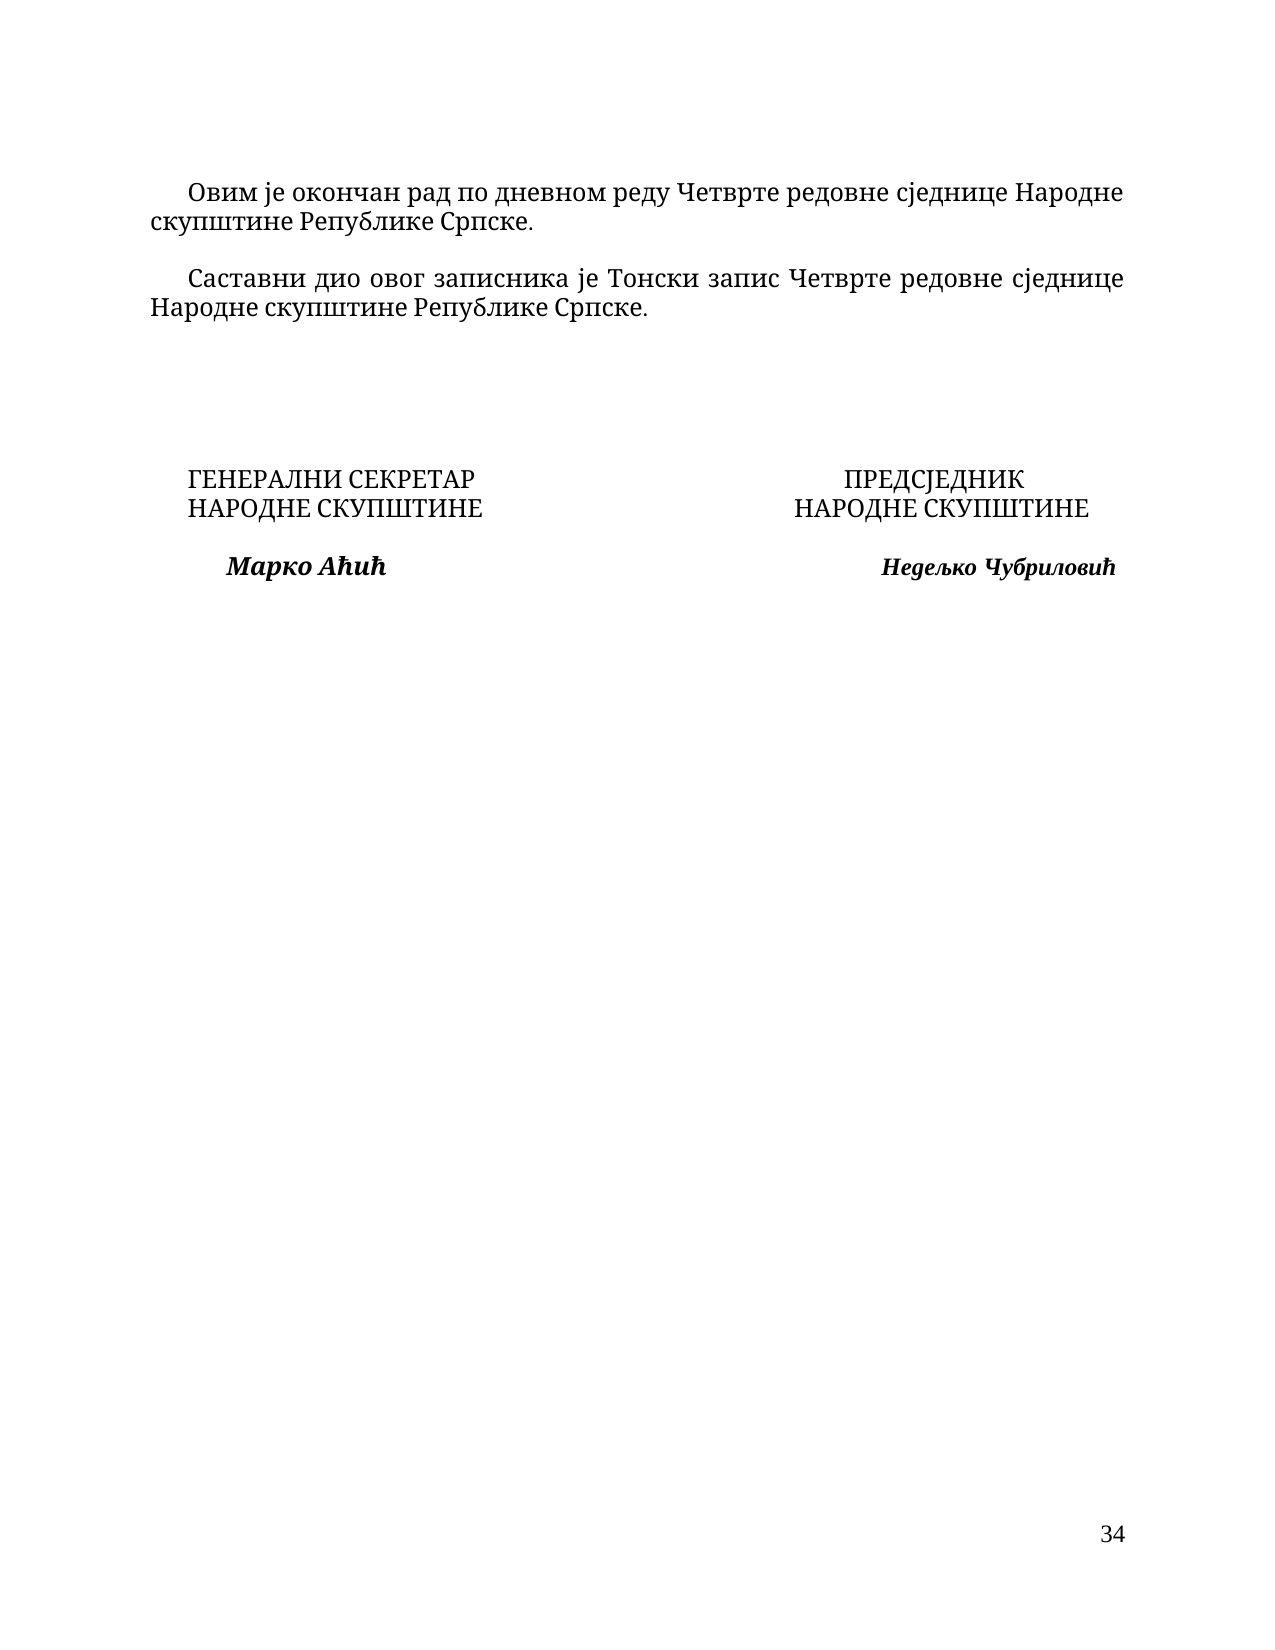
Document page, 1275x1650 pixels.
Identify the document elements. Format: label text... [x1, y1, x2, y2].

text НАРОДНЕ СКУПШТИНЕ НАРОДНЕ СКУПШТИНЕ [150, 495, 1125, 524]
text Саставни дио овог записника је Тонски запис Четврте редовне сједнице Народне скупштине Републике Српске. [150, 265, 1125, 322]
text Марко Аћић Недељко Чубриловић [150, 552, 1125, 582]
text Овим је окончан рад по дневном реду Четврте редовне сједнице Народне скупштине Републике Српске. [150, 179, 1125, 236]
text ГЕНЕРАЛНИ СЕКРЕТАР ПРЕДСЈЕДНИК [150, 466, 1125, 495]
